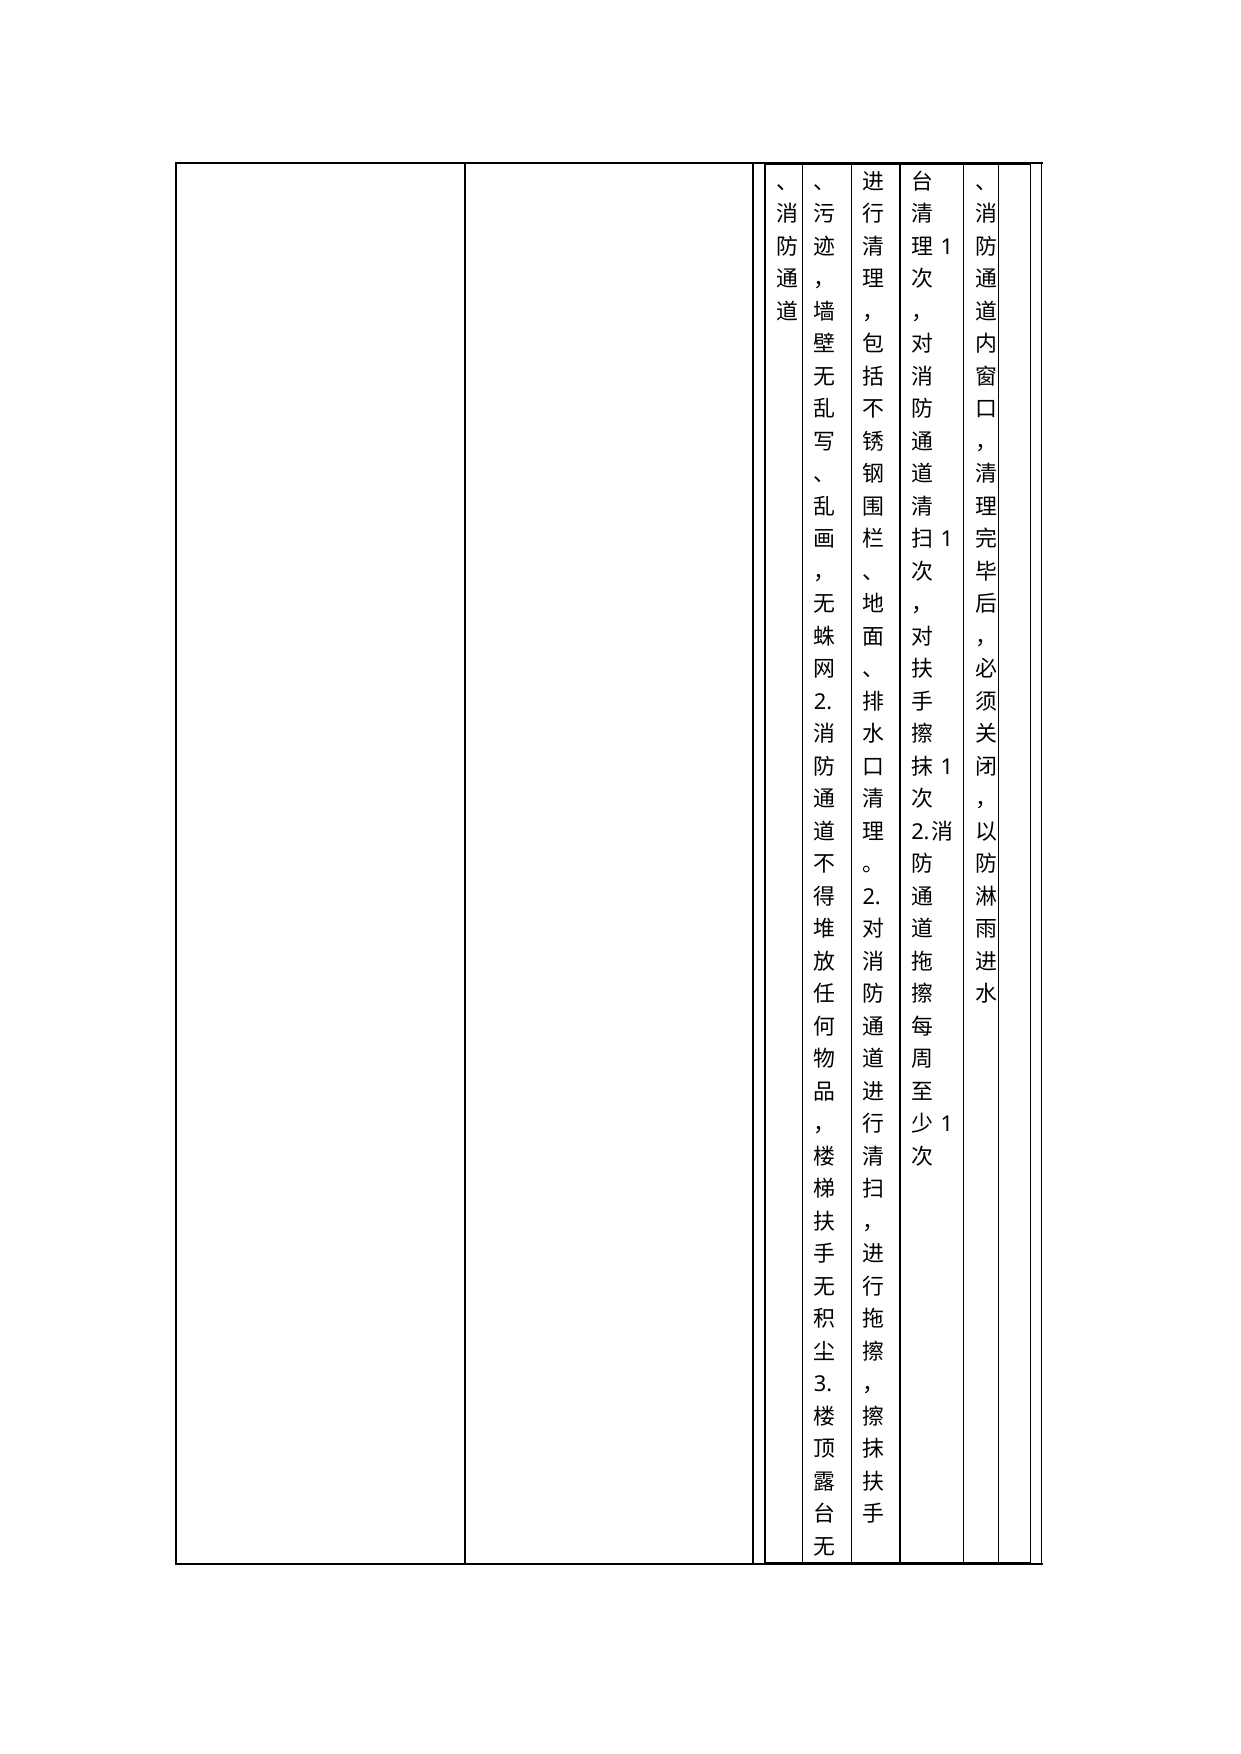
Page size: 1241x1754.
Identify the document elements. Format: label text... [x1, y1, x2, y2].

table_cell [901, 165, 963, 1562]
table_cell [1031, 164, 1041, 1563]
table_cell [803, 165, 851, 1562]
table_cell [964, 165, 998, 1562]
table_cell [466, 164, 752, 1563]
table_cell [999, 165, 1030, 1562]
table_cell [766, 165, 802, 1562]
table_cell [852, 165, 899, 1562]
table_cell 4 [177, 164, 464, 1563]
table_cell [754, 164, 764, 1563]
